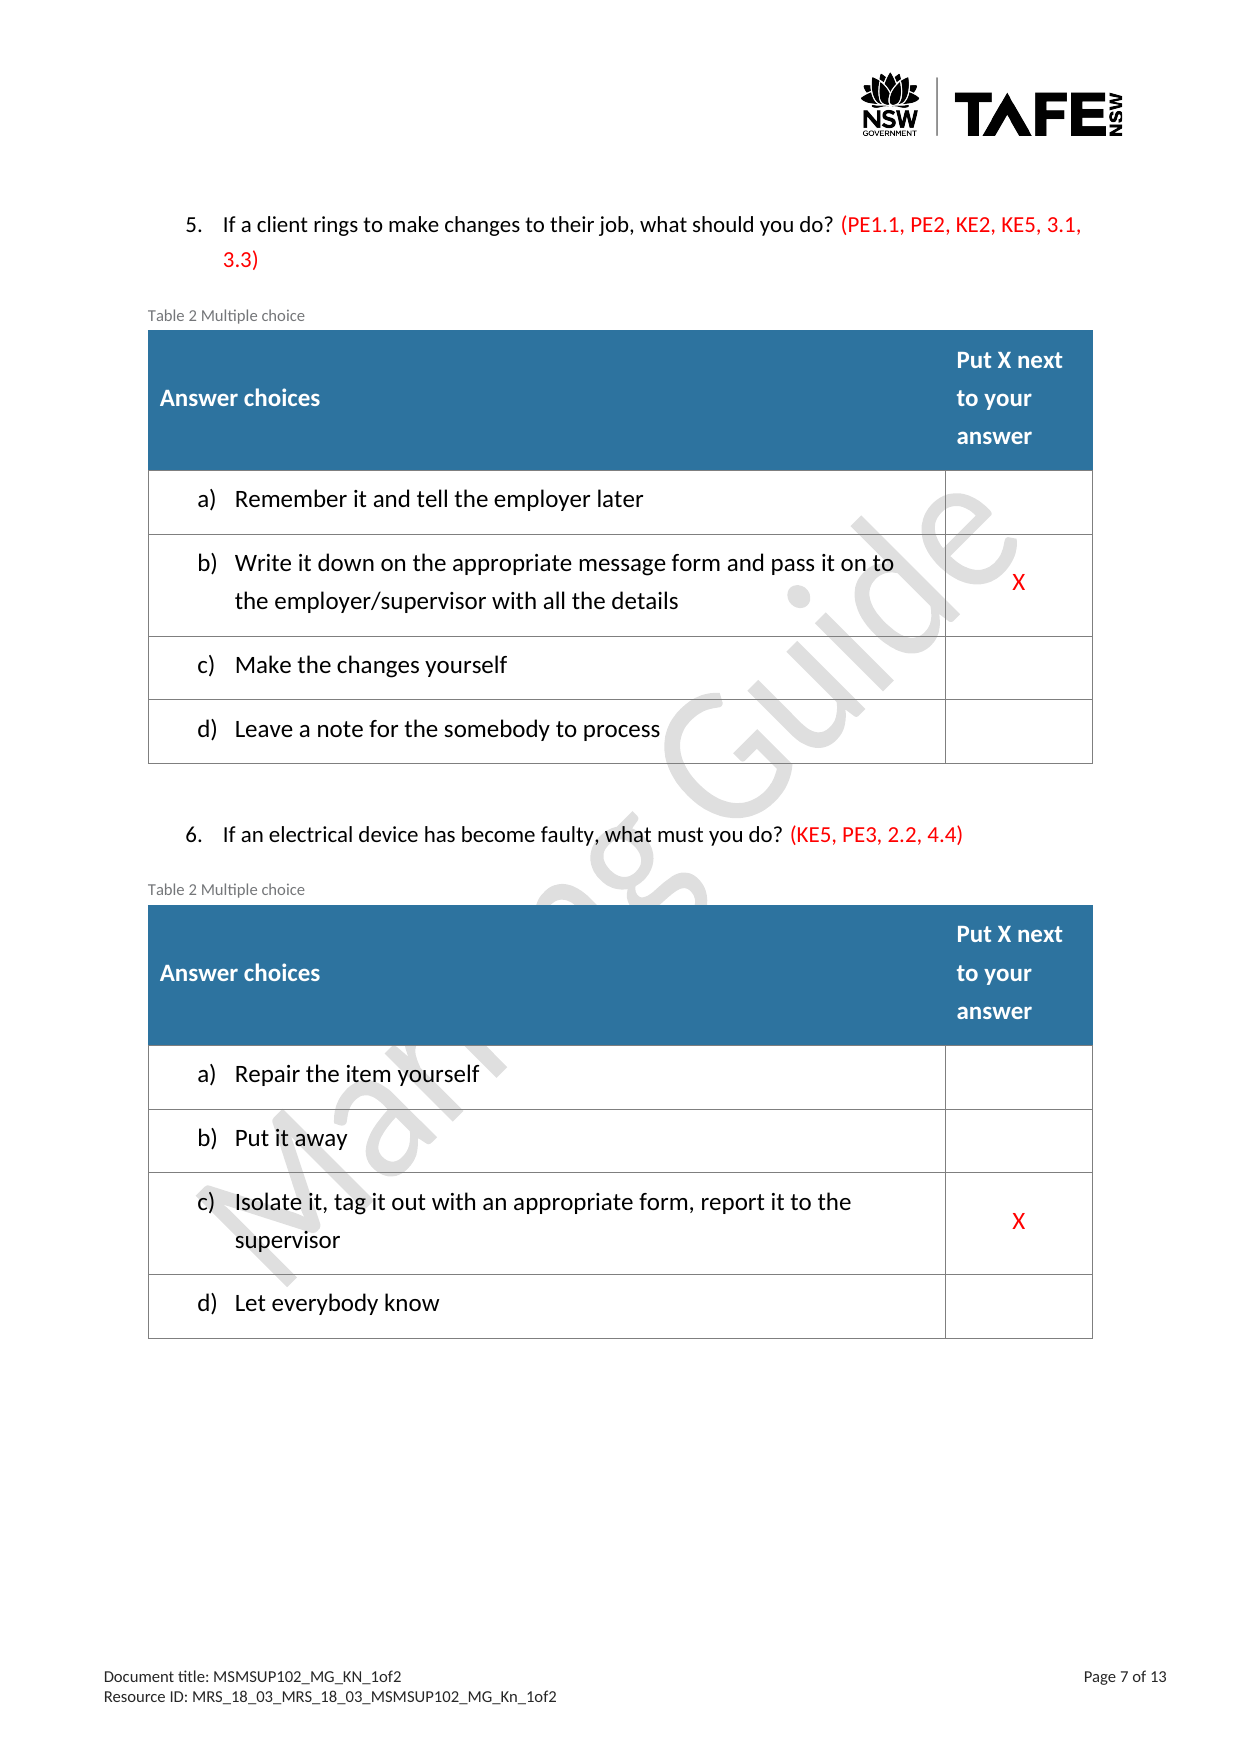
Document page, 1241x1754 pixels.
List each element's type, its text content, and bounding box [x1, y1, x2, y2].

picture [861, 71, 1123, 137]
table_cell Leave a note for the somebody to process [149, 700, 945, 763]
table_cell Let everybody know [149, 1275, 945, 1338]
table_cell X [946, 1173, 1092, 1274]
text Table 2 Multiple choice [148, 880, 1092, 900]
table_cell Isolate it, tag it out with an appropriate form, report it to the supervisor [149, 1173, 945, 1274]
table_cell [946, 637, 1092, 699]
table_cell [946, 1046, 1092, 1108]
table_cell [946, 1275, 1092, 1338]
table_cell X [946, 535, 1092, 636]
list If a client rings to make changes to their job, what should you do? (PE1.1, PE2, KE2, KE5, 3.1, 3.3) [185, 210, 1092, 273]
text Table 2 Multiple choice [148, 305, 1092, 325]
table_cell Repair the item yourself [149, 1046, 945, 1108]
table_header Answer choices [149, 331, 945, 470]
table_cell Make the changes yourself [149, 637, 945, 699]
table_header Put X next to your answer [946, 331, 1092, 470]
table_header Put X next to your answer [946, 906, 1092, 1045]
table_cell Put it away [149, 1110, 945, 1172]
table_cell [946, 471, 1092, 534]
table_header Answer choices [149, 906, 945, 1045]
table_cell [946, 1110, 1092, 1172]
list If an electrical device has become faulty, what must you do? (KE5, PE3, 2.2, 4.4) [185, 820, 1092, 848]
table_cell [946, 700, 1092, 763]
table_cell Remember it and tell the employer later [149, 471, 945, 534]
table_cell Write it down on the appropriate message form and pass it on to the employer/supervisor with all the details [149, 535, 945, 636]
